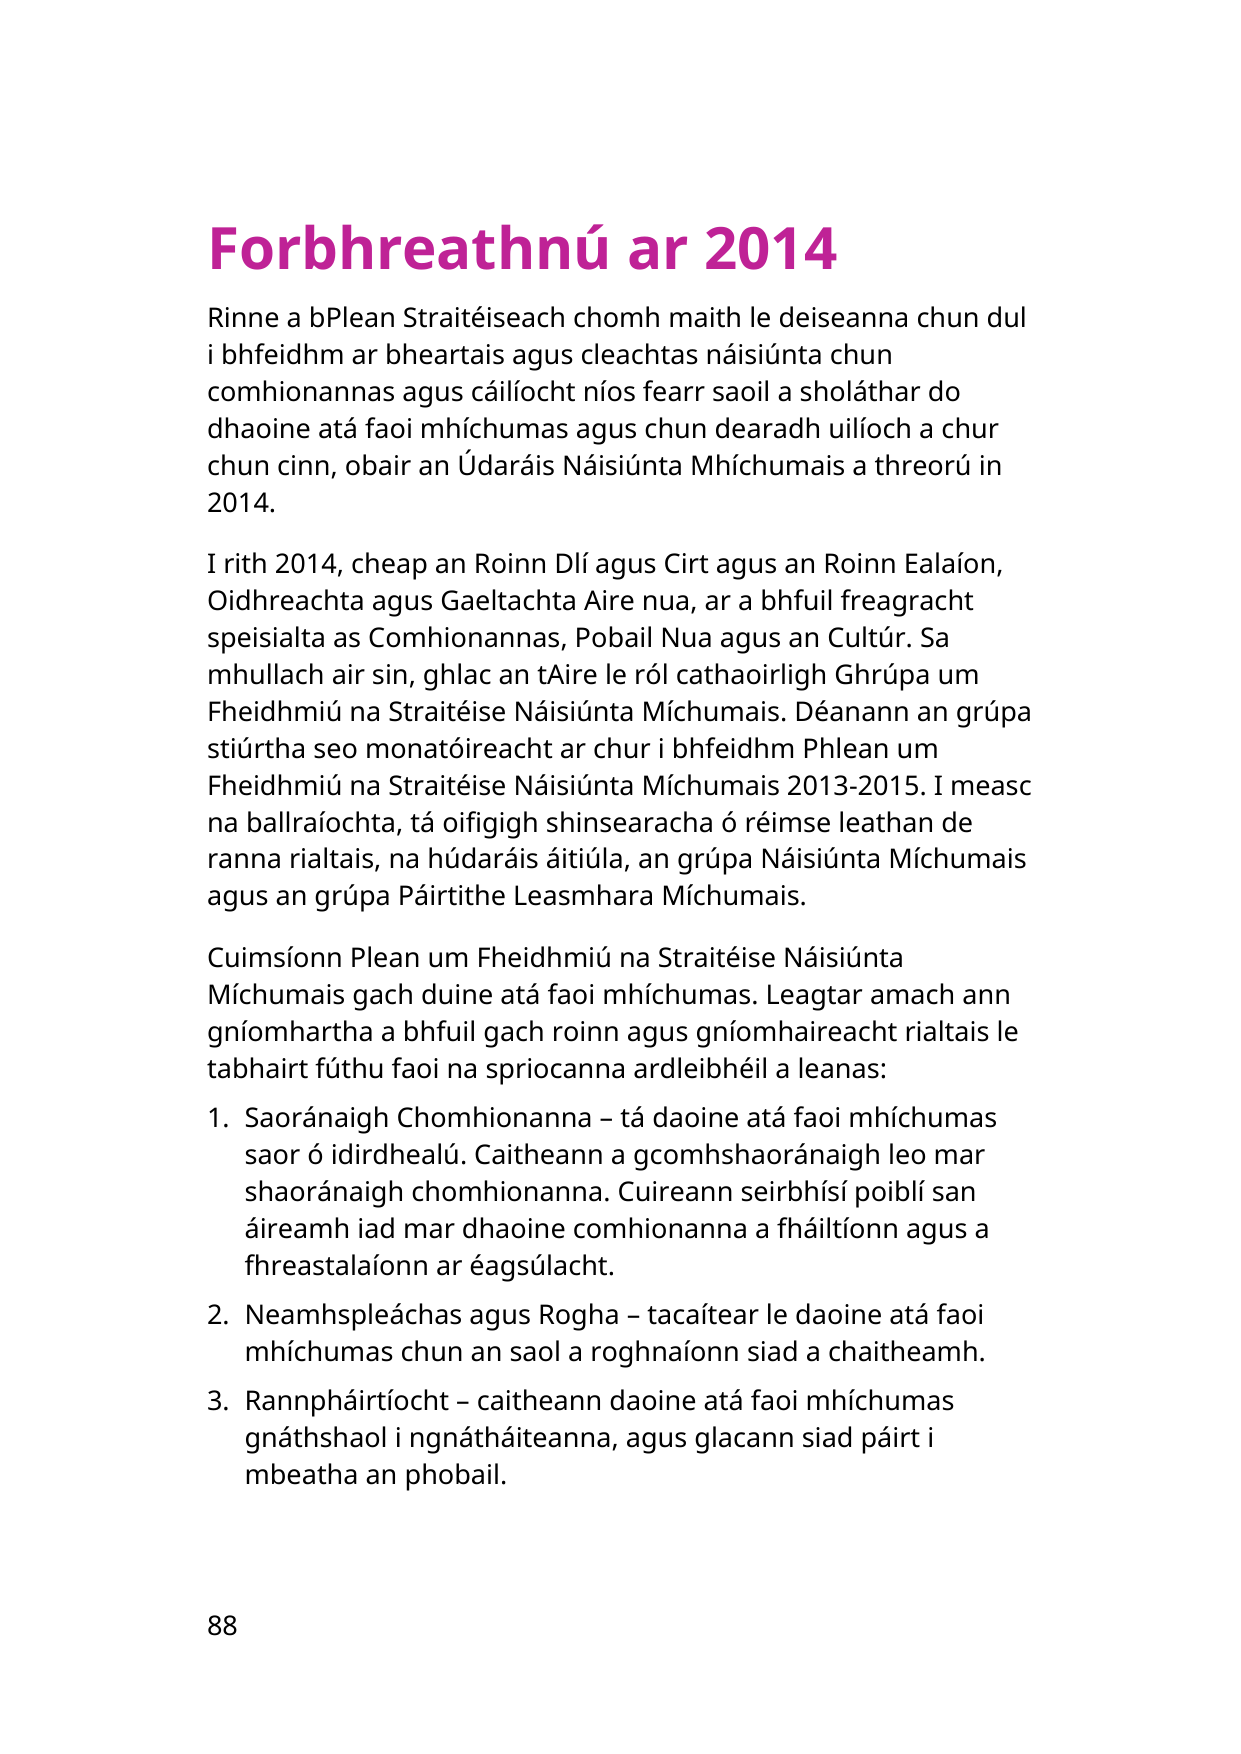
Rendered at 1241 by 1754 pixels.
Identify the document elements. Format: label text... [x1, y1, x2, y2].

list 1. Saoránaigh Chomhionanna – tá daoine atá faoi mhíchumas saor ó idirdhealú. Caitheann a gcomhshaoránaigh leo mar shaoránaigh chomhionanna. Cuireann seirbhísí poiblí san áireamh iad mar dhaoine comhionanna a fháiltíonn agus a fhreastalaíonn ar éagsúlacht. [207, 1099, 1033, 1283]
text Rinne a bPlean Straitéiseach chomh maith le deiseanna chun dul i bhfeidhm ar bheartais agus cleachtas náisiúnta chun comhionannas agus cáilíocht níos fearr saoil a sholáthar do dhaoine atá faoi mhíchumas agus chun dearadh uilíoch a chur chun cinn, obair an Údaráis Náisiúnta Mhíchumais a threorú in 2014. [207, 299, 1033, 520]
subtitle Forbhreathnú ar 2014 [207, 207, 1033, 286]
text I rith 2014, cheap an Roinn Dlí agus Cirt agus an Roinn Ealaíon, Oidhreachta agus Gaeltachta Aire nua, ar a bhfuil freagracht speisialta as Comhionannas, Pobail Nua agus an Cultúr. Sa mhullach air sin, ghlac an tAire le ról cathaoirligh Ghrúpa um Fheidhmiú na Straitéise Náisiúnta Míchumais. Déanann an grúpa stiúrtha seo monatóireacht ar chur i bhfeidhm Phlean um Fheidhmiú na Straitéise Náisiúnta Míchumais 2013-2015. I measc na ballraíochta, tá oifigigh shinsearacha ó réimse leathan de ranna rialtais, na húdaráis áitiúla, an grúpa Náisiúnta Míchumais agus an grúpa Páirtithe Leasmhara Míchumais. [207, 545, 1033, 914]
list Cuimsíonn Plean um Fheidhmiú na Straitéise Náisiúnta Míchumais gach duine atá faoi mhíchumas. Leagtar amach ann gníomhartha a bhfuil gach roinn agus gníomhaireacht rialtais le tabhairt fúthu faoi na spriocanna ardleibhéil a leanas: [207, 939, 1033, 1086]
list 2. Neamhspleáchas agus Rogha – tacaítear le daoine atá faoi mhíchumas chun an saol a roghnaíonn siad a chaitheamh. [207, 1296, 1033, 1369]
list 3. Rannpháirtíocht – caitheann daoine atá faoi mhíchumas gnáthshaol i ngnátháiteanna, agus glacann siad páirt i mbeatha an phobail. [207, 1382, 1033, 1492]
